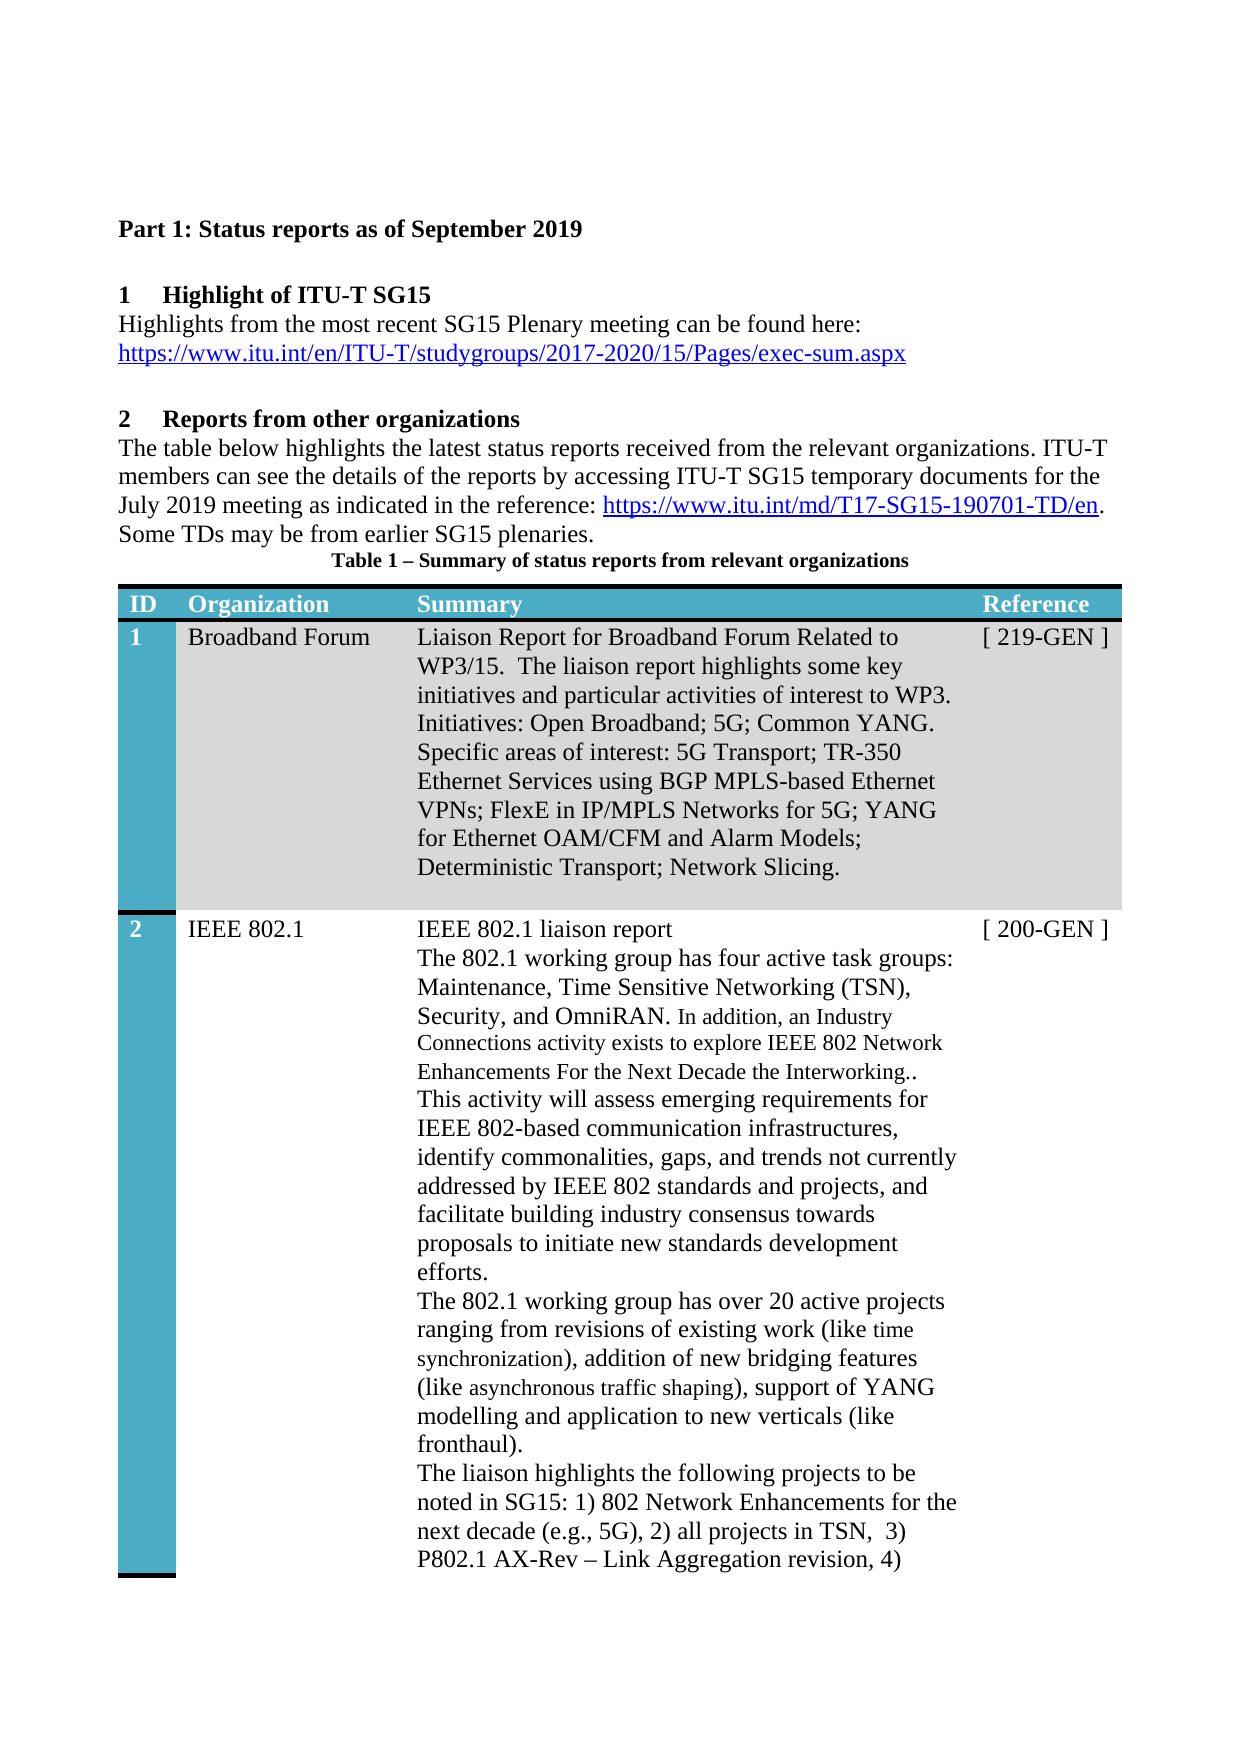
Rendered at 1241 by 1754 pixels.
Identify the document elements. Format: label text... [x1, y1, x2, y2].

table_header ID [118, 589, 176, 618]
table_cell Broadband Forum [176, 622, 406, 910]
table_cell [ 200-GEN ] [971, 910, 1122, 1573]
subtitle Reports from other organizations [118, 404, 1122, 433]
table_cell 2 [118, 915, 176, 1573]
text https://www.itu.int/en/ITU-T/studygroups/2017-2020/15/Pages/exec-sum.aspx [118, 338, 1122, 366]
table_cell [ 219-GEN ] [971, 622, 1122, 910]
table_header Organization [176, 589, 406, 618]
table_cell IEEE 802.1 [176, 910, 406, 1573]
text Highlights from the most recent SG15 Plenary meeting can be found here: [118, 309, 1122, 338]
subtitle Part 1: Status reports as of September 2019 [118, 214, 1122, 243]
table_cell 1 [118, 622, 176, 910]
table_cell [406, 910, 971, 1573]
table_header Summary [406, 589, 971, 618]
table_cell Liaison Report for Broadband Forum Related to WP3/15. The liaison report highlights some key initiatives and particular activities of interest to WP3. Initiatives: Open Broadband; 5G; Common YANG. Specific areas of interest: 5G Transport; TR-350 Ethernet Services using BGP MPLS-based Ethernet VPNs; FlexE in IP/MPLS Networks for 5G; YANG for Ethernet OAM/CFM and Alarm Models; Deterministic Transport; Network Slicing. [406, 622, 971, 910]
table_header Reference [971, 589, 1122, 618]
text The table below highlights the latest status reports received from the relevant organizations. ITU-T members can see the details of the reports by accessing ITU-T SG15 temporary documents for the July 2019 meeting as indicated in the reference: https://www.itu.int/md/T17-SG15-190701-TD/en. Some TDs may be from earlier SG15 plenaries. [118, 433, 1122, 548]
text Table 1 – Summary of status reports from relevant organizations [118, 548, 1122, 572]
subtitle Highlight of ITU-T SG15 [118, 280, 1122, 309]
